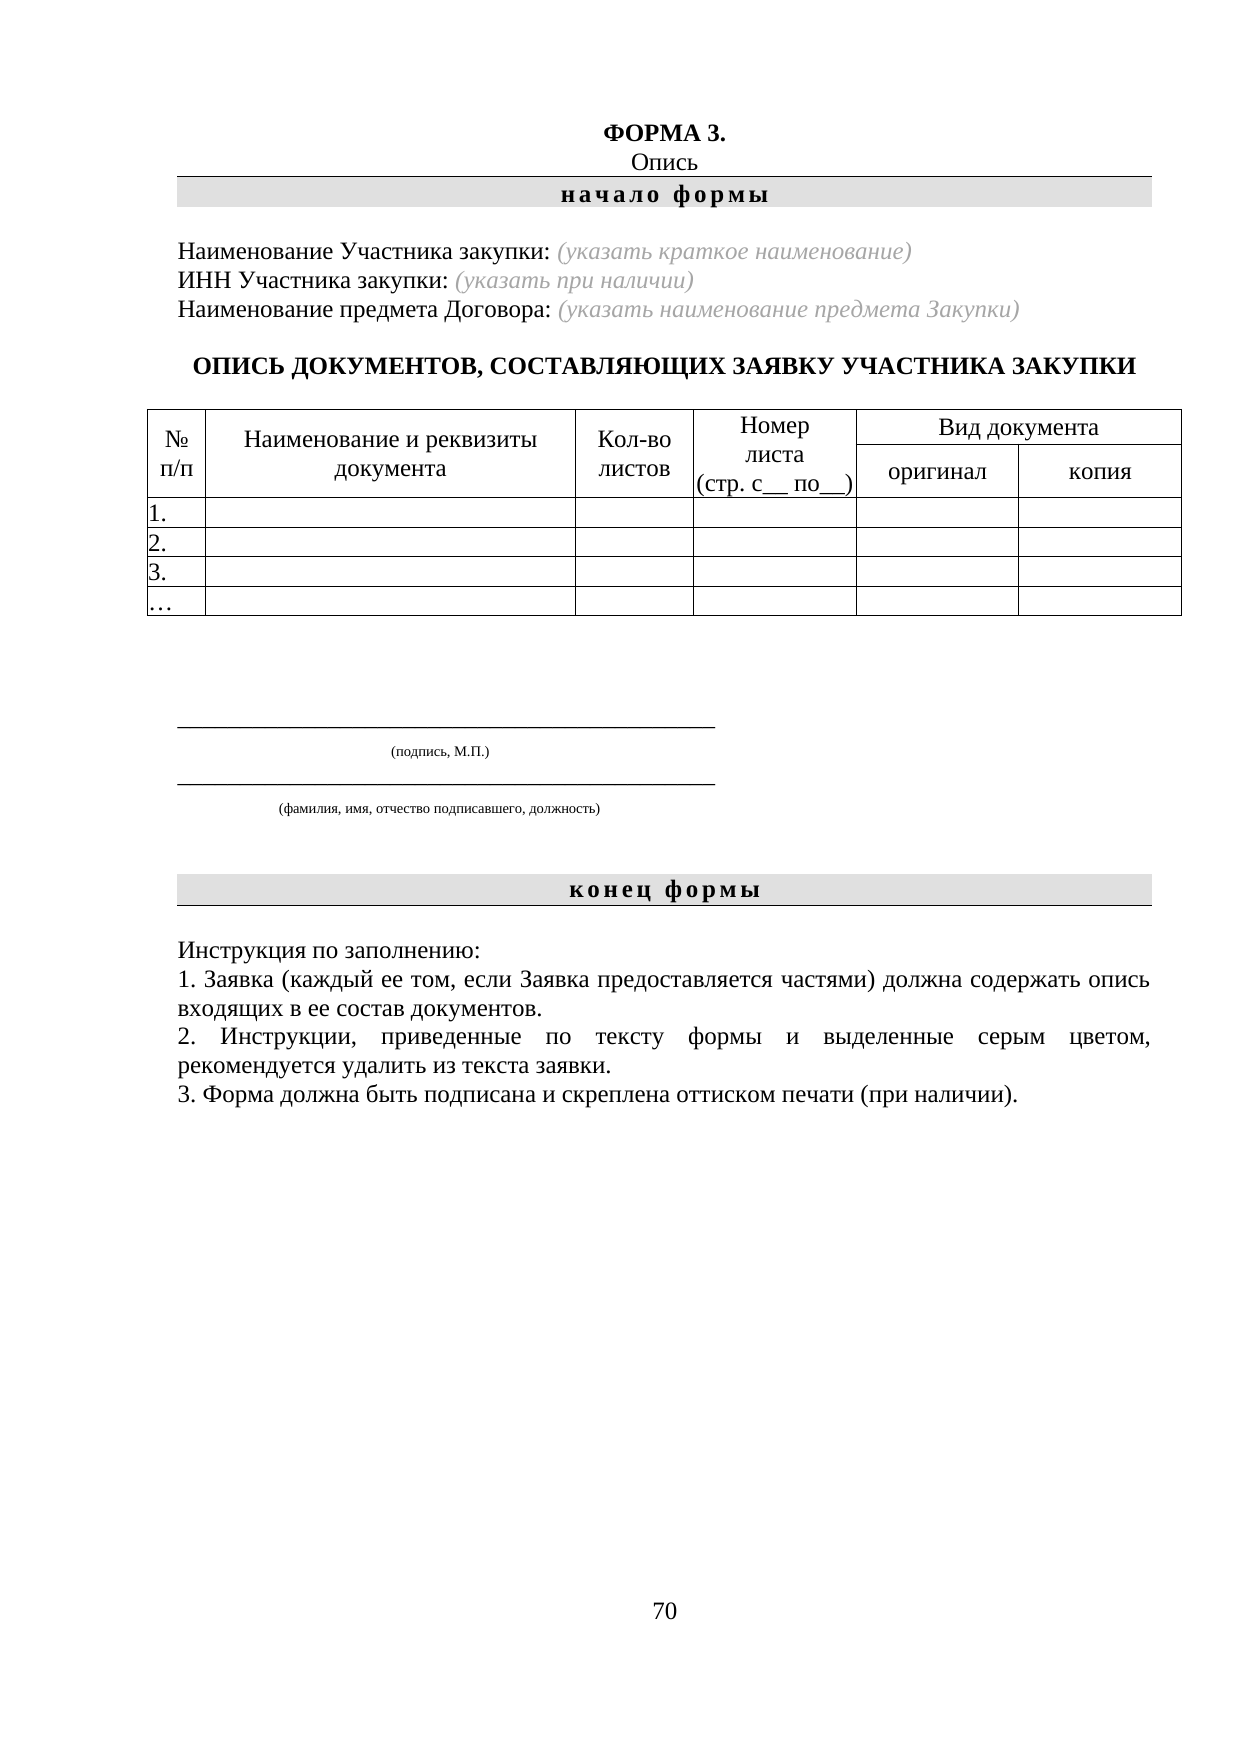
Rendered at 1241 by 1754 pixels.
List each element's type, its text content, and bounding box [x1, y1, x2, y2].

table_header Наименование и реквизиты документа [206, 410, 575, 497]
text ФОРМА 3. [177, 118, 1152, 147]
table_header Номер листа (стр. с__ по__) [694, 410, 856, 497]
table_cell 3. [148, 557, 205, 586]
table_cell [206, 587, 575, 615]
table_header Кол-во листов [576, 410, 693, 497]
text ОПИСЬ ДОКУМЕНТОВ, СОСТАВЛЯЮЩИХ ЗАЯВКУ УЧАСТНИКА ЗАКУПКИ [177, 351, 1152, 380]
table_cell [694, 557, 856, 586]
table_cell [857, 557, 1018, 586]
text начало формы [177, 177, 1152, 207]
table_header № п/п [148, 410, 205, 497]
table_cell [576, 498, 693, 527]
text (подпись, М.П.) [177, 731, 1152, 759]
text (фамилия, имя, отчество подписавшего, должность) [177, 788, 1152, 817]
text Наименование предмета Договора: (указать наименование предмета Закупки) [177, 294, 1152, 322]
table_cell 2. [148, 528, 205, 556]
table_cell [576, 587, 693, 615]
table_cell [857, 498, 1018, 527]
table_cell [857, 528, 1018, 556]
table_header Вид документа [857, 410, 1181, 443]
table_cell [1019, 498, 1181, 527]
table_cell … [148, 587, 205, 615]
table_cell оригинал [857, 445, 1018, 497]
text 2. Инструкции, приведенные по тексту формы и выделенные серым цветом, рекомендуется удалить из текста заявки. [177, 1021, 1152, 1079]
table_cell [1019, 587, 1181, 615]
text ИНН Участника закупки: (указать при наличии) [177, 265, 1152, 294]
table_cell [206, 557, 575, 586]
table_cell [1019, 557, 1181, 586]
text 3. Форма должна быть подписана и скреплена оттиском печати (при наличии). [177, 1079, 1152, 1108]
text конец формы [177, 874, 1152, 905]
text Опись [177, 147, 1152, 176]
table_cell [206, 498, 575, 527]
table_cell [694, 587, 856, 615]
table_cell [206, 528, 575, 556]
table_cell 1. [148, 498, 205, 527]
table_cell [694, 528, 856, 556]
table_cell [694, 498, 856, 527]
text ___________________________________________ [177, 759, 1152, 788]
table_cell [576, 528, 693, 556]
text Инструкция по заполнению: [177, 935, 1152, 964]
table_cell копия [1019, 445, 1181, 497]
table_cell [1019, 528, 1181, 556]
table_cell [857, 587, 1018, 615]
text 1. Заявка (каждый ее том, если Заявка предоставляется частями) должна содержать опись входящих в ее состав документов. [177, 964, 1152, 1021]
text Наименование Участника закупки: (указать краткое наименование) [177, 236, 1152, 265]
text ___________________________________________ [177, 702, 1152, 731]
table_cell [576, 557, 693, 586]
